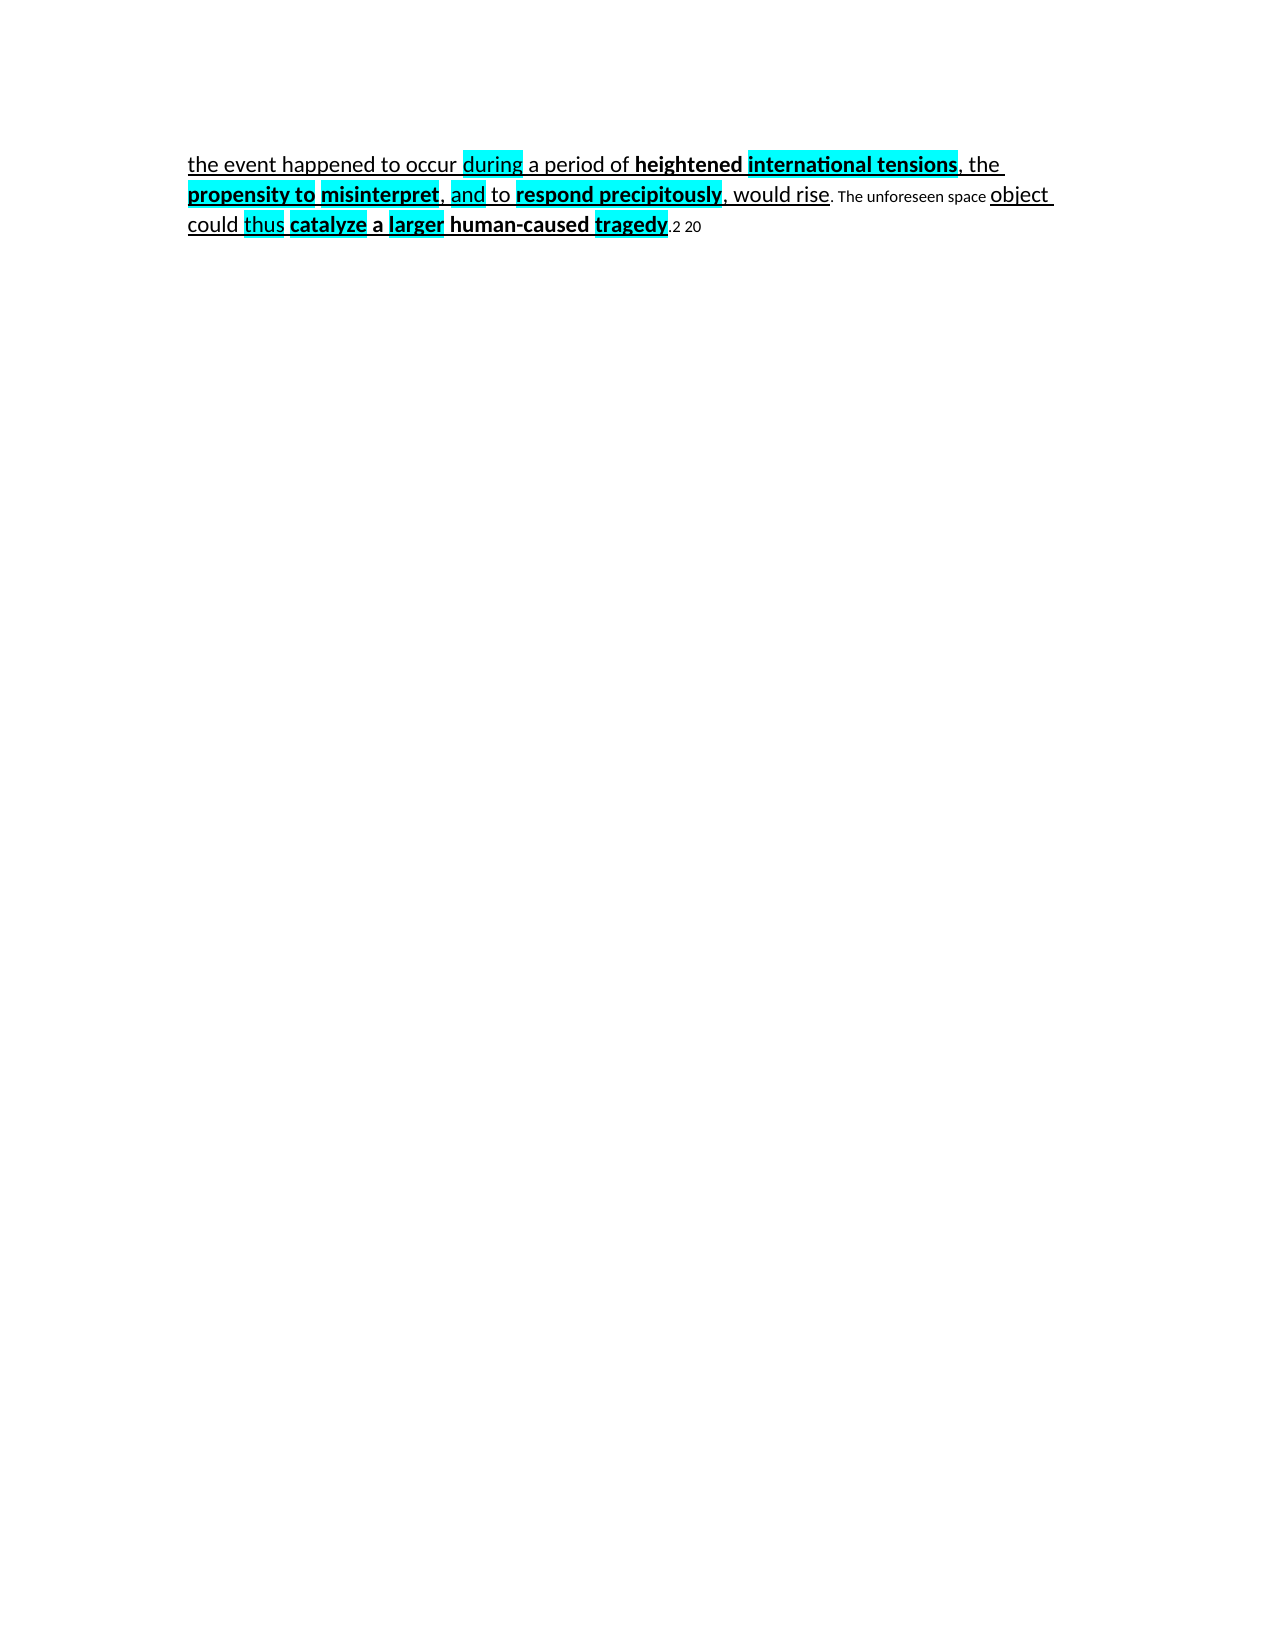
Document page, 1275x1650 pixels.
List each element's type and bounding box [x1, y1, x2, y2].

text [187, 150, 1087, 238]
